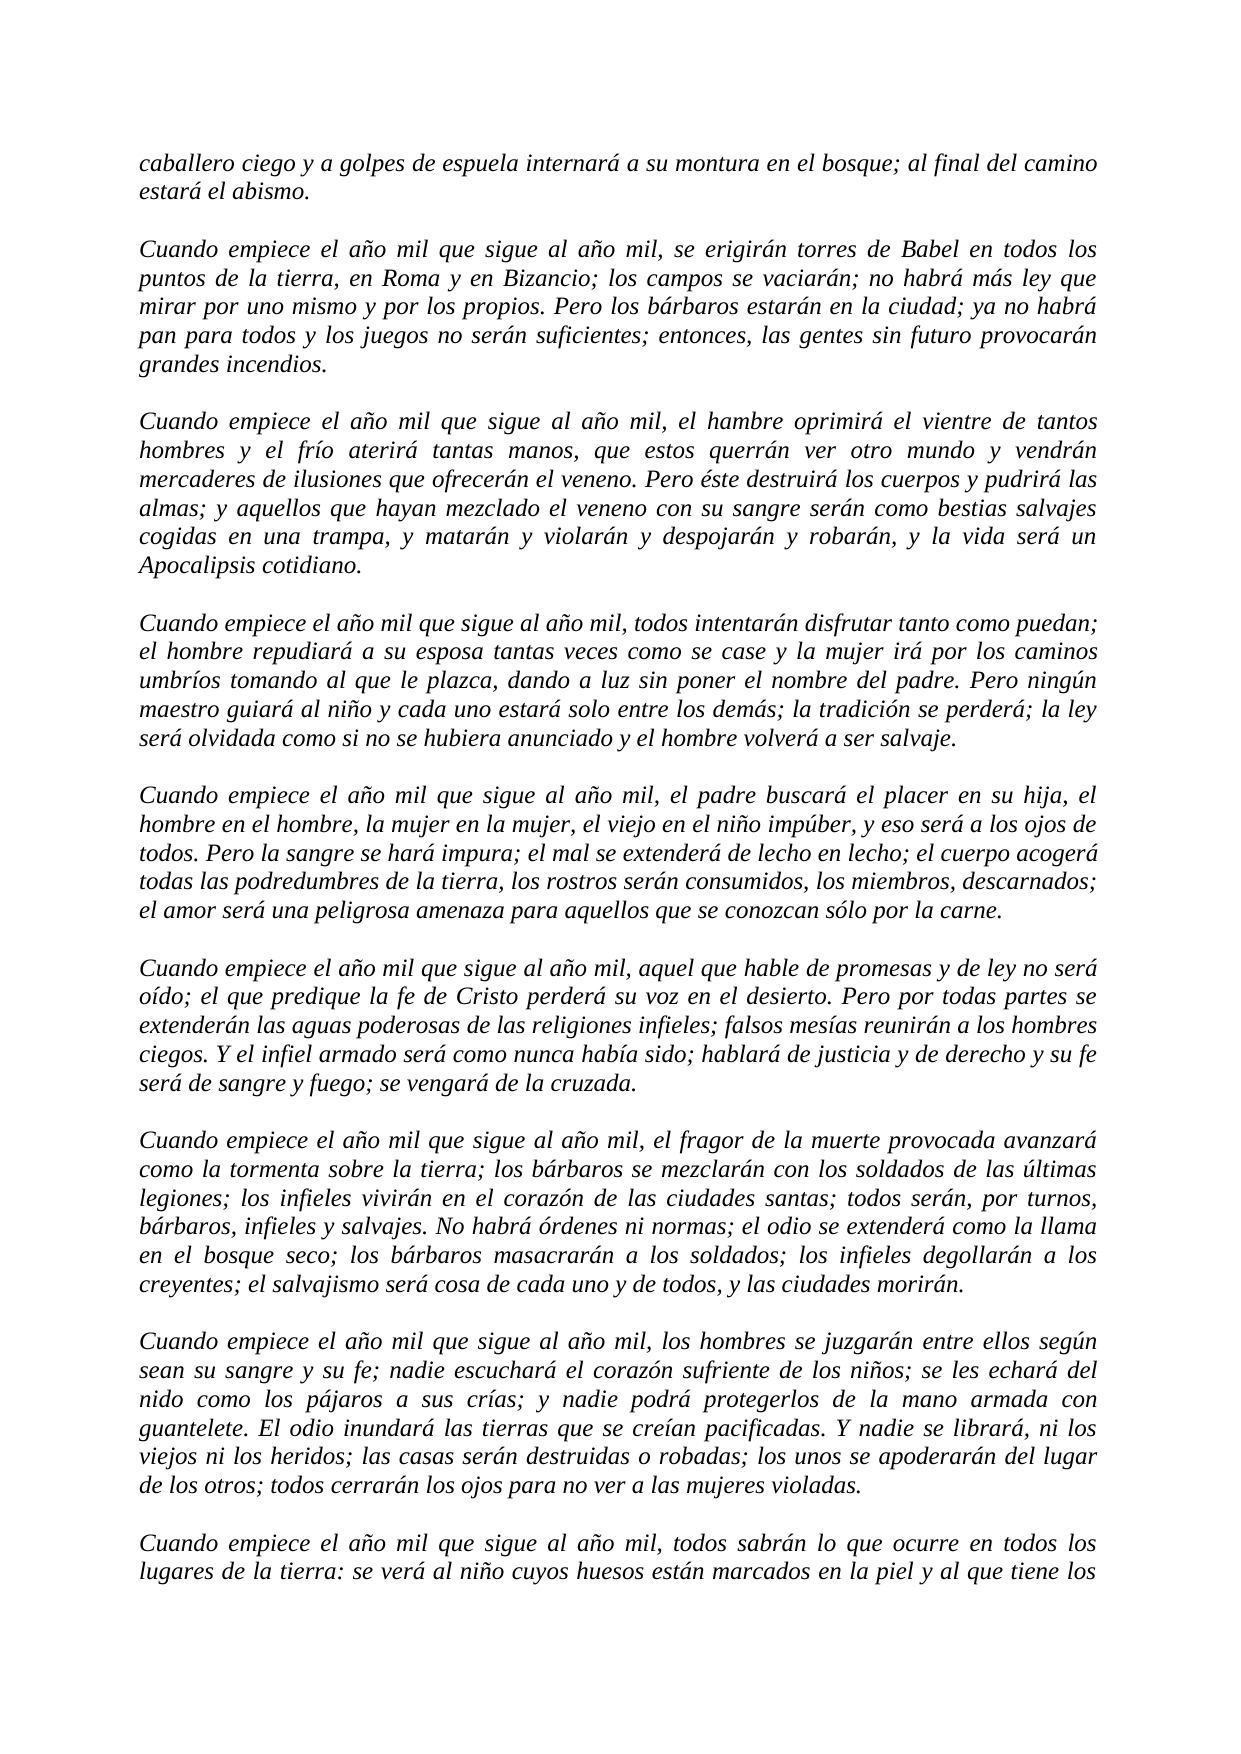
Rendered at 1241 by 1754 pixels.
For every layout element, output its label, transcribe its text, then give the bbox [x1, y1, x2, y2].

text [139, 1528, 1101, 1585]
text Cuando empiece el año mil que sigue al año mil, se erigirán torres de Babel en todos los puntos de la tierra, en Roma y en Bizancio; los campos se vaciarán; no habrá más ley que mirar por uno mismo y por los propios. Pero los bárbaros estarán en la ciudad; ya no habrá pan para todos y los juegos no serán suficientes; entonces, las gentes sin futuro provocarán grandes incendios. [139, 234, 1101, 378]
text Cuando empiece el año mil que sigue al año mil, el padre buscará el placer en su hija, el hombre en el hombre, la mujer en la mujer, el viejo en el niño impúber, y eso será a los ojos de todos. Pero la sangre se hará impura; el mal se extenderá de lecho en lecho; el cuerpo acogerá todas las podredumbres de la tierra, los rostros serán consumidos, los miembros, descarnados; el amor será una peligrosa amenaza para aquellos que se conozcan sólo por la carne. [139, 780, 1101, 924]
text Cuando empiece el año mil que sigue al año mil, el fragor de la muerte provocada avanzará como la tormenta sobre la tierra; los bárbaros se mezclarán con los soldados de las últimas legiones; los infieles vivirán en el corazón de las ciudades santas; todos serán, por turnos, bárbaros, infieles y salvajes. No habrá órdenes ni normas; el odio se extenderá como la llama en el bosque seco; los bárbaros masacrarán a los soldados; los infieles degollarán a los creyentes; el salvajismo será cosa de cada uno y de todos, y las ciudades morirán. [139, 1125, 1101, 1298]
text Cuando empiece el año mil que sigue al año mil, aquel que hable de promesas y de ley no será oído; el que predique la fe de Cristo perderá su voz en el desierto. Pero por todas partes se extenderán las aguas poderosas de las religiones infieles; falsos mesías reunirán a los hombres ciegos. Y el infiel armado será como nunca había sido; hablará de justicia y de derecho y su fe será de sangre y fuego; se vengará de la cruzada. [139, 953, 1101, 1096]
text Cuando empiece el año mil que sigue al año mil, el hambre oprimirá el vientre de tantos hombres y el frío aterirá tantas manos, que estos querrán ver otro mundo y vendrán mercaderes de ilusiones que ofrecerán el veneno. Pero éste destruirá los cuerpos y pudrirá las almas; y aquellos que hayan mezclado el veneno con su sangre serán como bestias salvajes cogidas en una trampa, y matarán y violarán y despojarán y robarán, y la vida será un Apocalipsis cotidiano. [139, 406, 1101, 579]
text Cuando empiece el año mil que sigue al año mil, todos intentarán disfrutar tanto como puedan; el hombre repudiará a su esposa tantas veces como se case y la mujer irá por los caminos umbríos tomando al que le plazca, dando a luz sin poner el nombre del padre. Pero ningún maestro guiará al niño y cada uno estará solo entre los demás; la tradición se perderá; la ley será olvidada como si no se hubiera anunciado y el hombre volverá a ser salvaje. [139, 608, 1101, 751]
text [139, 148, 1101, 205]
text Cuando empiece el año mil que sigue al año mil, los hombres se juzgarán entre ellos según sean su sangre y su fe; nadie escuchará el corazón sufriente de los niños; se les echará del nido como los pájaros a sus crías; y nadie podrá protegerlos de la mano armada con guantelete. El odio inundará las tierras que se creían pacificadas. Y nadie se librará, ni los viejos ni los heridos; las casas serán destruidas o robadas; los unos se apoderarán del lugar de los otros; todos cerrarán los ojos para no ver a las mujeres violadas. [139, 1326, 1101, 1499]
